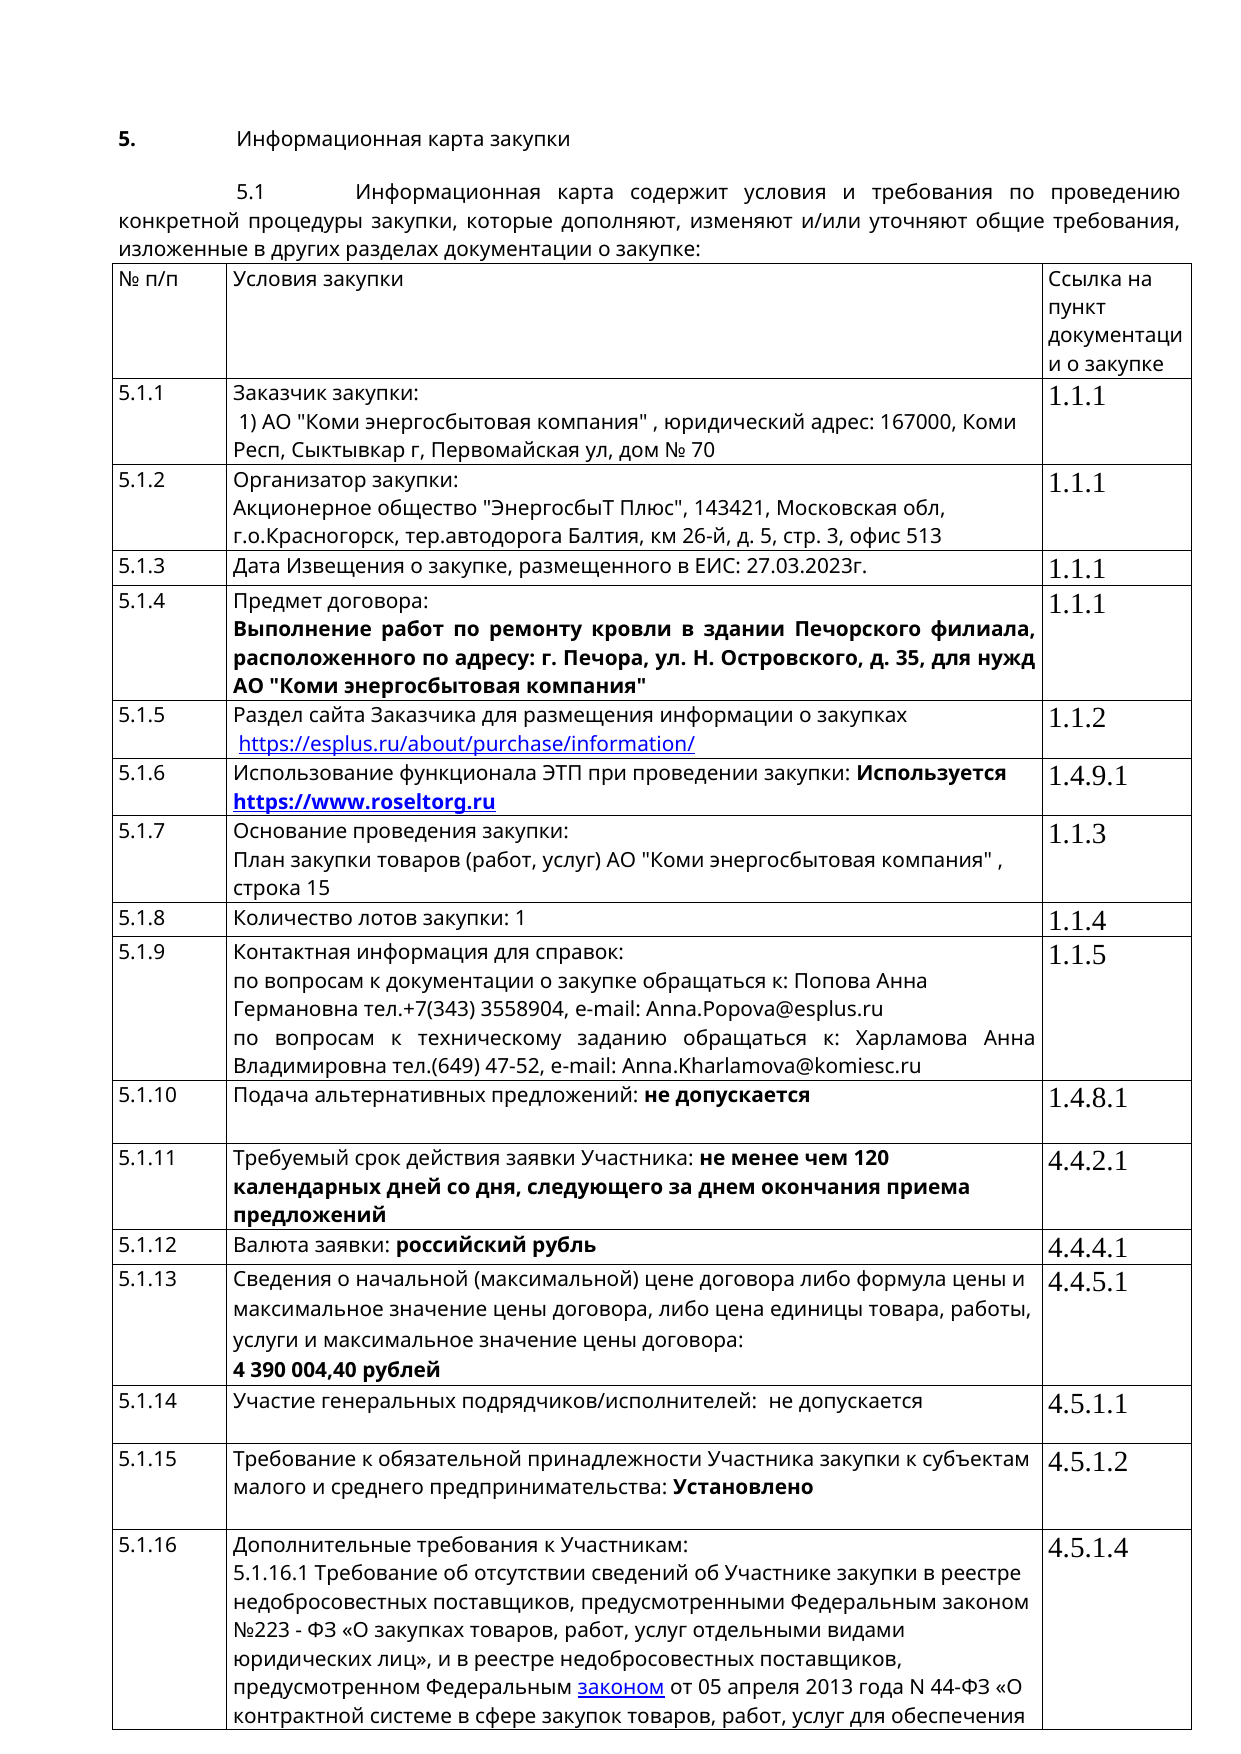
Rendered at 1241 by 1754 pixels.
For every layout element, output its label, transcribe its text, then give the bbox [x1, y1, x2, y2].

table_cell 1.1.4 [1043, 903, 1191, 936]
table_cell Основание проведения закупки: План закупки товаров (работ, услуг) АО "Коми энергосбытовая компания" , строка 15 [227, 816, 1042, 902]
table_cell 1.1.1 [1043, 551, 1191, 585]
table_cell [113, 1144, 226, 1229]
table_cell 4.5.1.4 [1043, 1530, 1191, 1729]
table_cell Требование к обязательной принадлежности Участника закупки к субъектам малого и среднего предпринимательства: Установлено [227, 1444, 1042, 1529]
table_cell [227, 1530, 1042, 1729]
table_cell 1.1.5 [1043, 937, 1191, 1079]
table_cell Использование функционала ЭТП при проведении закупки: Используется https://www.roseltorg.ru [227, 759, 1042, 815]
table_cell [113, 465, 226, 550]
table_cell 4.5.1.2 [1043, 1444, 1191, 1529]
table_cell 1.1.3 [1043, 816, 1191, 902]
table_cell Заказчик закупки: 1) АО "Коми энергосбытовая компания" , юридический адрес: 167000, Коми Респ, Сыктывкар г, Первомайская ул, дом № 70 [227, 379, 1042, 464]
table_cell 1.1.1 [1043, 379, 1191, 464]
table_cell Раздел сайта Заказчика для размещения информации о закупках https://esplus.ru/about/purchase/information/ [227, 701, 1042, 757]
table_cell 1.4.7.1 [1043, 1081, 1191, 1142]
table_cell Предмет договора: Выполнение работ по ремонту кровли в здании Печорского филиала, расположенного по адресу: г. Печора, ул. Н. Островского, д. 35, для нужд АО "Коми энергосбытовая компания" [227, 586, 1042, 699]
table_cell Подача альтернативных предложений: не допускается [227, 1081, 1042, 1142]
table_cell 4.4.4.1 [1043, 1230, 1191, 1263]
table_cell [113, 379, 226, 464]
table_header № п/п [113, 264, 226, 377]
table_cell [113, 586, 226, 699]
table_cell [113, 903, 226, 936]
table_cell 4.5.1.1 [1043, 1386, 1191, 1443]
table_cell 4.4.2.1 [1043, 1144, 1191, 1229]
table_cell [113, 1386, 226, 1443]
table_cell Контактная информация для справок: по вопросам к документации о закупке обращаться к: Попова Анна Германовна тел.+7(343) 3558904, e-mail: Anna.Popova@esplus.ru по вопросам к техническому заданию обращаться к: Харламова Анна Владимировна тел.(649) 47-52, e-mail: Anna.Kharlamova@komiesc.ru [227, 937, 1042, 1079]
table_cell Организатор закупки: Акционерное общество "ЭнергосбыТ Плюс", 143421, Московская обл, г.о.Красногорск, тер.автодорога Балтия, км 26-й, д. 5, стр. 3, офис 513 [227, 465, 1042, 550]
table_cell 1.1.1 [1043, 465, 1191, 550]
table_cell Требуемый срок действия заявки Участника: не менее чем 120 календарных дней со дня, следующего за днем окончания приема предложений [227, 1144, 1042, 1229]
table_cell 1.1.1 [1043, 586, 1191, 699]
table_cell 4.4.5.1 [1043, 1265, 1191, 1385]
table_cell Сведения о начальной (максимальной) цене договора либо формула цены и максимальное значение цены договора, либо цена единицы товара, работы, услуги и максимальное значение цены договора: 4 390 004,40 рублей [227, 1265, 1042, 1385]
table_cell [113, 551, 226, 585]
table_cell Участие генеральных подрядчиков/исполнителей: не допускается [227, 1386, 1042, 1443]
table_cell [113, 1081, 226, 1142]
table_cell [113, 1444, 226, 1529]
table_cell [113, 1530, 226, 1729]
table_cell Количество лотов закупки: 1 [227, 903, 1042, 936]
table_cell Дата Извещения о закупке, размещенного в ЕИС: 27.03.2023г. [227, 551, 1042, 585]
subtitle Информационная карта закупки [118, 124, 1181, 152]
table_cell [113, 759, 226, 815]
table_cell [113, 816, 226, 902]
table_cell Валюта заявки: российский рубль [227, 1230, 1042, 1263]
table_cell 1.4.8.1 [1043, 759, 1191, 815]
table_header Условия закупки [227, 264, 1042, 377]
table_cell [113, 937, 226, 1079]
table_cell [113, 1265, 226, 1385]
table_cell [113, 1230, 226, 1263]
table_header Ссылка на пункт документации о закупке [1043, 264, 1191, 377]
table_cell [113, 701, 226, 757]
text 5.1 Информационная карта содержит условия и требования по проведению конкретной процедуры закупки, которые дополняют, изменяют и/или уточняют общие требования, изложенные в других разделах документации о закупке: [118, 177, 1181, 263]
table_cell 1.1.2 [1043, 701, 1191, 757]
